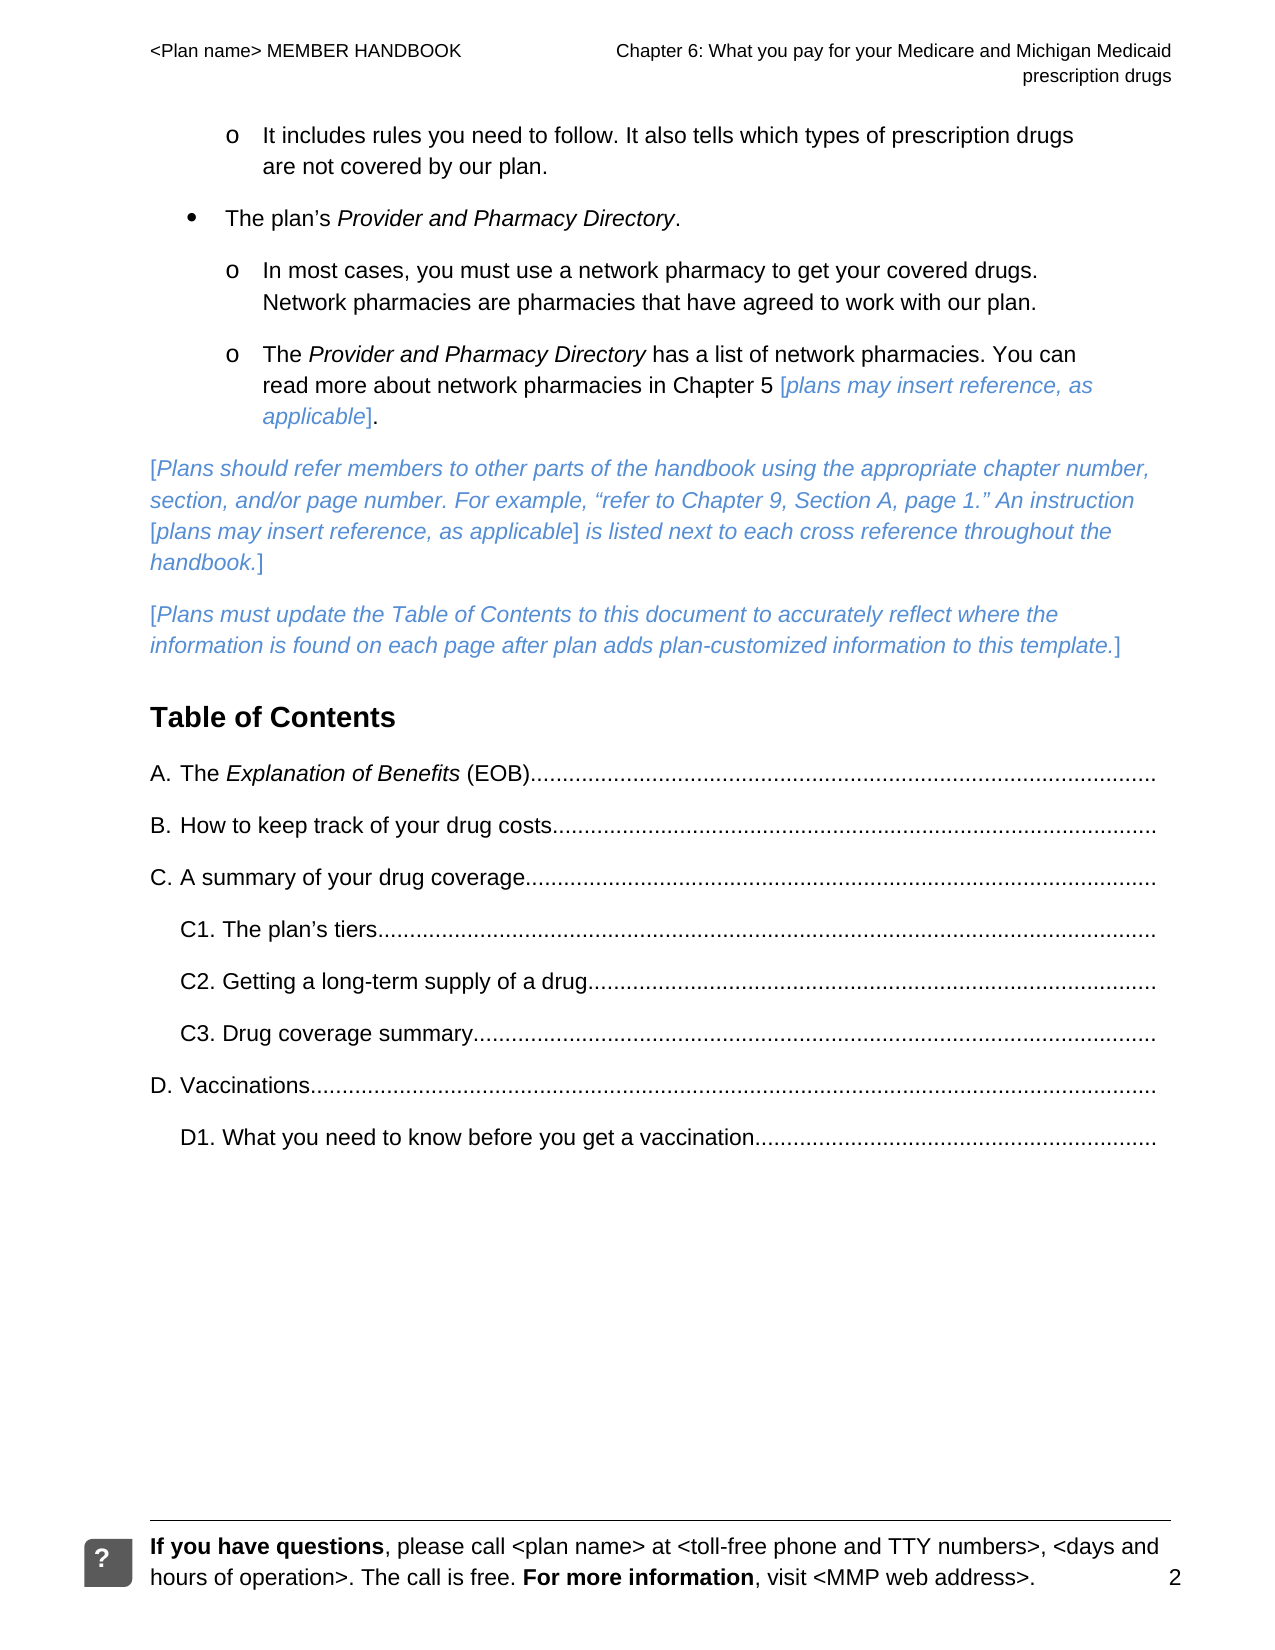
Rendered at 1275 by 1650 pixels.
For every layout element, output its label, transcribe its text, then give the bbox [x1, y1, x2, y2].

list It includes rules you need to follow. It also tells which types of prescription drugs are not covered by our plan. [225, 118, 1096, 181]
text C3. Drug coverage summary 4 [180, 1016, 1096, 1048]
text Table of Contents [150, 698, 1171, 735]
text The plan’s Provider and Pharmacy Directory. [187, 202, 1096, 233]
text B. How to keep track of your drug costs 3 [150, 808, 1096, 839]
list In most cases, you must use a network pharmacy to get your covered drugs. Network pharmacies are pharmacies that have agreed to work with our plan. [225, 254, 1096, 316]
text D1. What you need to know before you get a vaccination 6 [180, 1121, 1096, 1152]
text C2. Getting a long-term supply of a drug 4 [180, 964, 1096, 996]
text A. The Explanation of Benefits (EOB) 3 [150, 756, 1096, 787]
text [Plans should refer members to other parts of the handbook using the appropriate chapter number, section, and/or page number. For example, “refer to Chapter 9, Section A, page 1.” An instruction [plans may insert reference, as applicable] is listed next to each cross reference throughout the handbook.] [150, 452, 1171, 577]
text C. A summary of your drug coverage 4 [150, 860, 1096, 891]
text D. Vaccinations 6 [150, 1068, 1096, 1100]
list The Provider and Pharmacy Directory has a list of network pharmacies. You can read more about network pharmacies in Chapter 5 [plans may insert reference, as applicable]. [225, 337, 1096, 431]
text [Plans must update the Table of Contents to this document to accurately reflect where the information is found on each page after plan adds plan-customized information to this template.] [150, 598, 1171, 660]
text C1. The plan’s tiers 4 [180, 912, 1096, 943]
